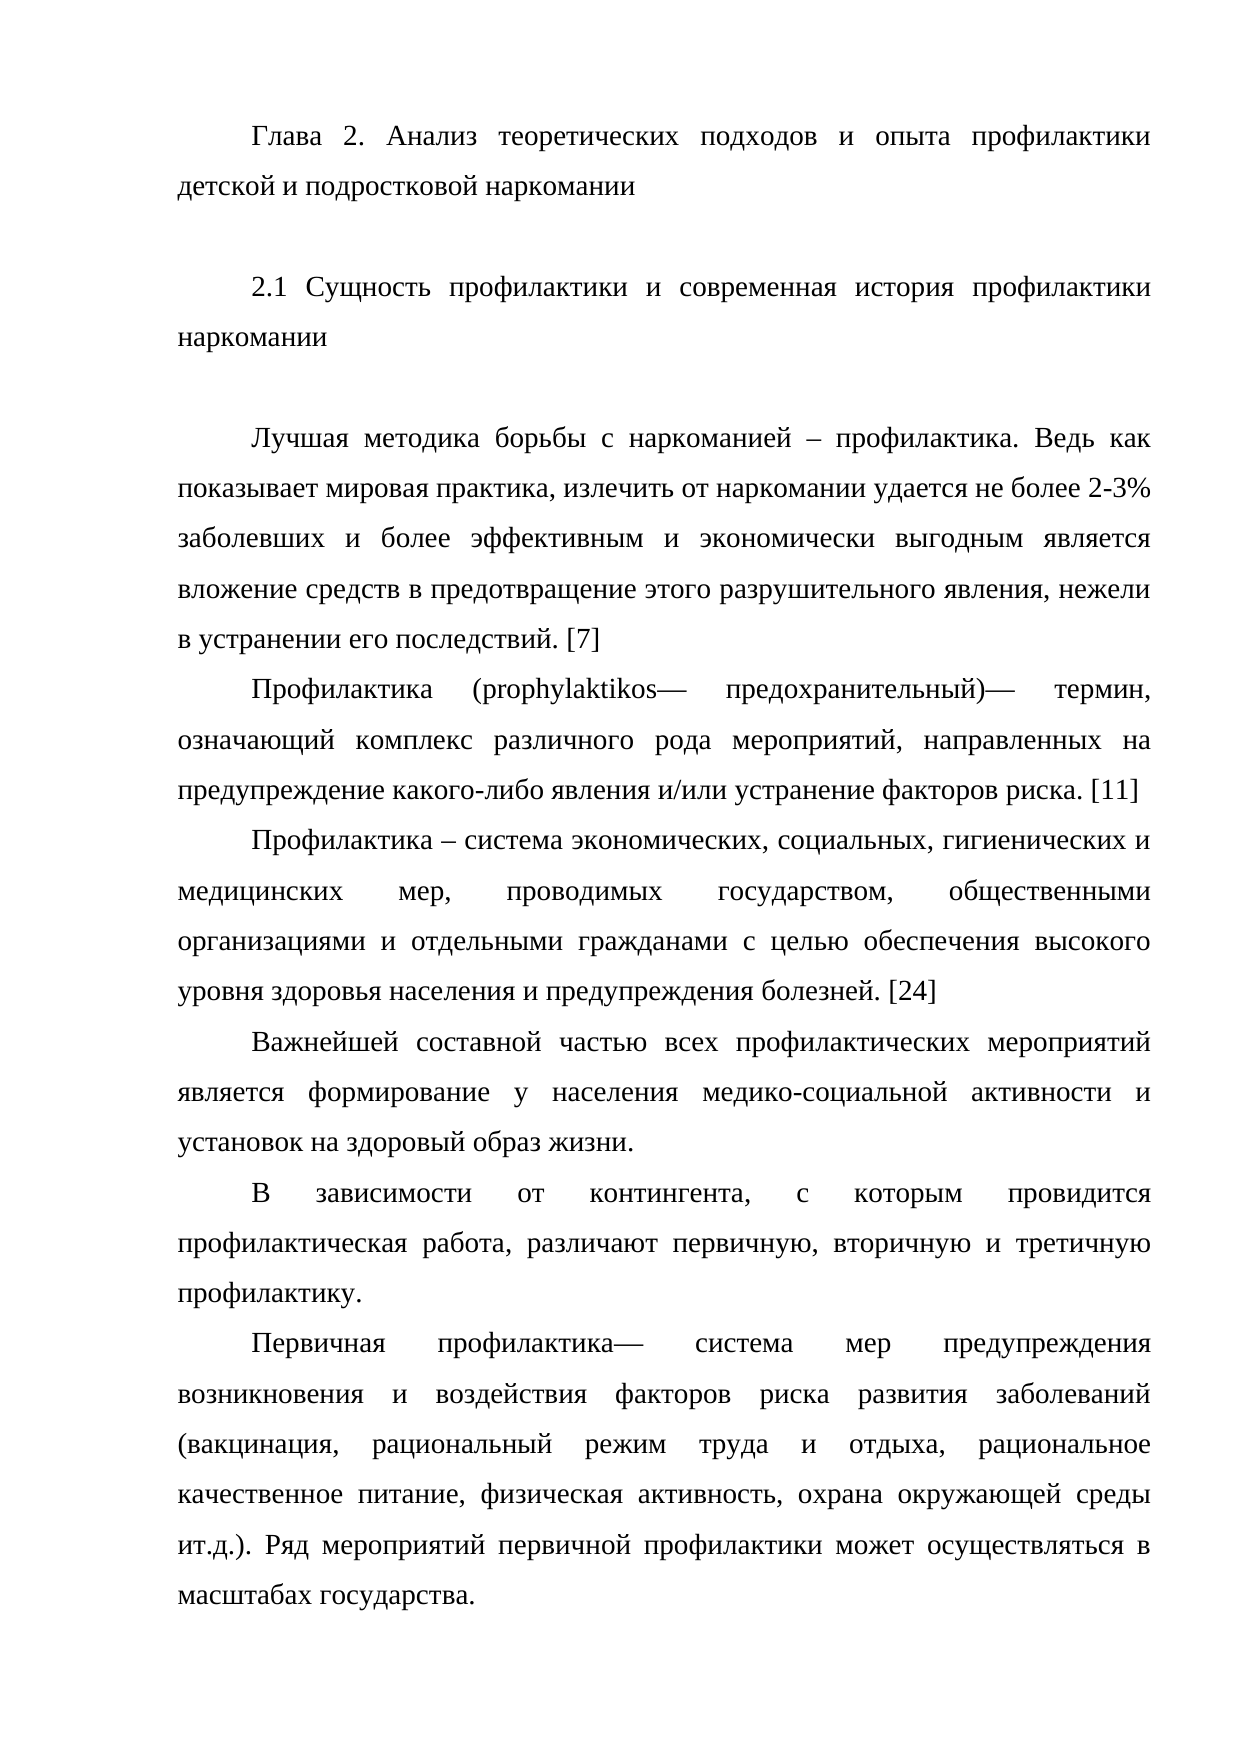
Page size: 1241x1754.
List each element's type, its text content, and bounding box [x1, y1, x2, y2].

text Первичная профилактика— система мер предупреждения возникновения и воздействия факторов риска развития заболеваний (вакцинация, рациональный режим труда и отдыха, рациональное качественное питание, физическая активность, охрана окружающей среды ит.д.). Ряд мероприятий первичной профилактики может осуществляться в масштабах государства. [177, 1326, 1152, 1611]
text Профилактика (prophylaktikos— предохранительный)— термин, означающий комплекс различного рода мероприятий, направленных на предупреждение какого-либо явления и/или устранение факторов риска. [11] [177, 672, 1152, 806]
text Важнейшей составной частью всех профилактических мероприятий является формирование у населения медико-социальной активности и установок на здоровый образ жизни. [177, 1024, 1152, 1158]
text Лучшая методика борьбы с наркоманией – профилактика. Ведь как показывает мировая практика, излечить от наркомании удается не более 2-3% заболевших и более эффективным и экономически выгодным является вложение средств в предотвращение этого разрушительного явления, нежели в устранении его последствий. [7] [177, 420, 1152, 655]
text В зависимости от контингента, с которым провидится профилактическая работа, различают первичную, вторичную и третичную профилактику. [177, 1175, 1152, 1309]
text 2.1 Сущность профилактики и современная история профилактики наркомании [177, 269, 1152, 353]
text Профилактика – система экономических, социальных, гигиенических и медицинских мер, проводимых государством, общественными организациями и отдельными гражданами с целью обеспечения высокого уровня здоровья населения и предупреждения болезней. [24] [177, 822, 1152, 1007]
text Глава 2. Анализ теоретических подходов и опыта профилактики детской и подростковой наркомании [177, 118, 1152, 202]
